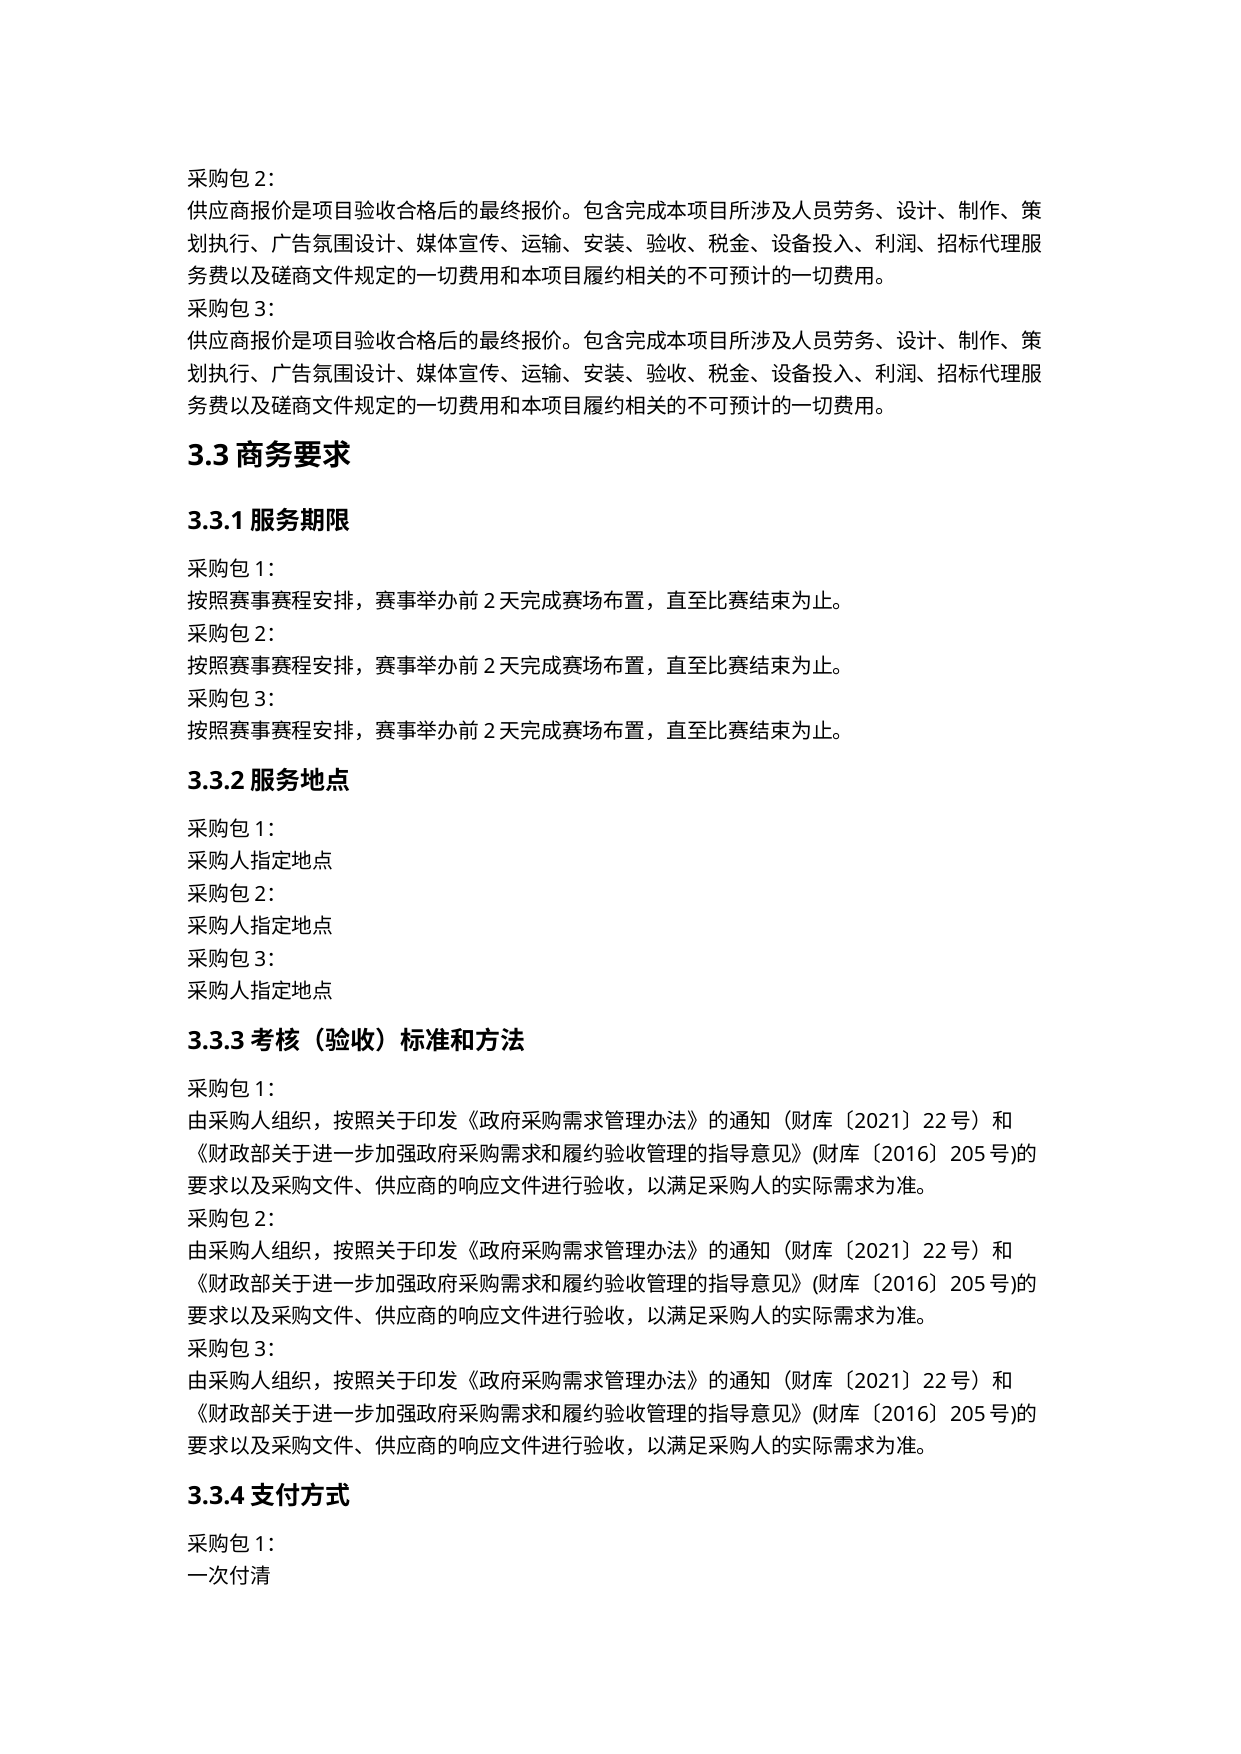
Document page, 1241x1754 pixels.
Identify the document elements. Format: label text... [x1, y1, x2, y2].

text 一次付清 [187, 1559, 1053, 1592]
text 按照赛事赛程安排，赛事举办前2天完成赛场布置，直至比赛结束为止。 [187, 649, 1053, 682]
text 采购人指定地点 [187, 909, 1053, 942]
text 采购包3： [187, 942, 1053, 974]
text 由采购人组织，按照关于印发《政府采购需求管理办法》的通知（财库〔2021〕22号）和《财政部关于进一步加强政府采购需求和履约验收管理的指导意见》(财库〔2016〕205号)的要求以及采购文件、供应商的响应文件进行验收，以满足采购人的实际需求为准。 [187, 1234, 1053, 1332]
text 3.3.3考核（验收）标准和方法 [187, 1007, 1053, 1072]
text 采购包2： [187, 162, 1053, 194]
text 采购包3： [187, 292, 1053, 324]
text 采购包3： [187, 682, 1053, 714]
text 采购包1： [187, 552, 1053, 584]
text 3.3.1服务期限 [187, 487, 1053, 552]
text 3.3.2服务地点 [187, 747, 1053, 812]
text 由采购人组织，按照关于印发《政府采购需求管理办法》的通知（财库〔2021〕22号）和《财政部关于进一步加强政府采购需求和履约验收管理的指导意见》(财库〔2016〕205号)的要求以及采购文件、供应商的响应文件进行验收，以满足采购人的实际需求为准。 [187, 1104, 1053, 1202]
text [187, 324, 1053, 422]
text 采购包2： [187, 877, 1053, 909]
text 3.3商务要求 [187, 422, 1053, 487]
text 按照赛事赛程安排，赛事举办前2天完成赛场布置，直至比赛结束为止。 [187, 584, 1053, 617]
text 采购人指定地点 [187, 844, 1053, 877]
text 采购包1： [187, 812, 1053, 844]
text 采购包2： [187, 617, 1053, 649]
text 按照赛事赛程安排，赛事举办前2天完成赛场布置，直至比赛结束为止。 [187, 714, 1053, 747]
text 采购包1： [187, 1527, 1053, 1559]
text 采购包3： [187, 1332, 1053, 1364]
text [187, 194, 1053, 292]
text 3.3.4支付方式 [187, 1462, 1053, 1527]
text 由采购人组织，按照关于印发《政府采购需求管理办法》的通知（财库〔2021〕22号）和《财政部关于进一步加强政府采购需求和履约验收管理的指导意见》(财库〔2016〕205号)的要求以及采购文件、供应商的响应文件进行验收，以满足采购人的实际需求为准。 [187, 1364, 1053, 1462]
text 采购包1： [187, 1072, 1053, 1104]
text 采购包2： [187, 1202, 1053, 1234]
text 采购人指定地点 [187, 974, 1053, 1007]
